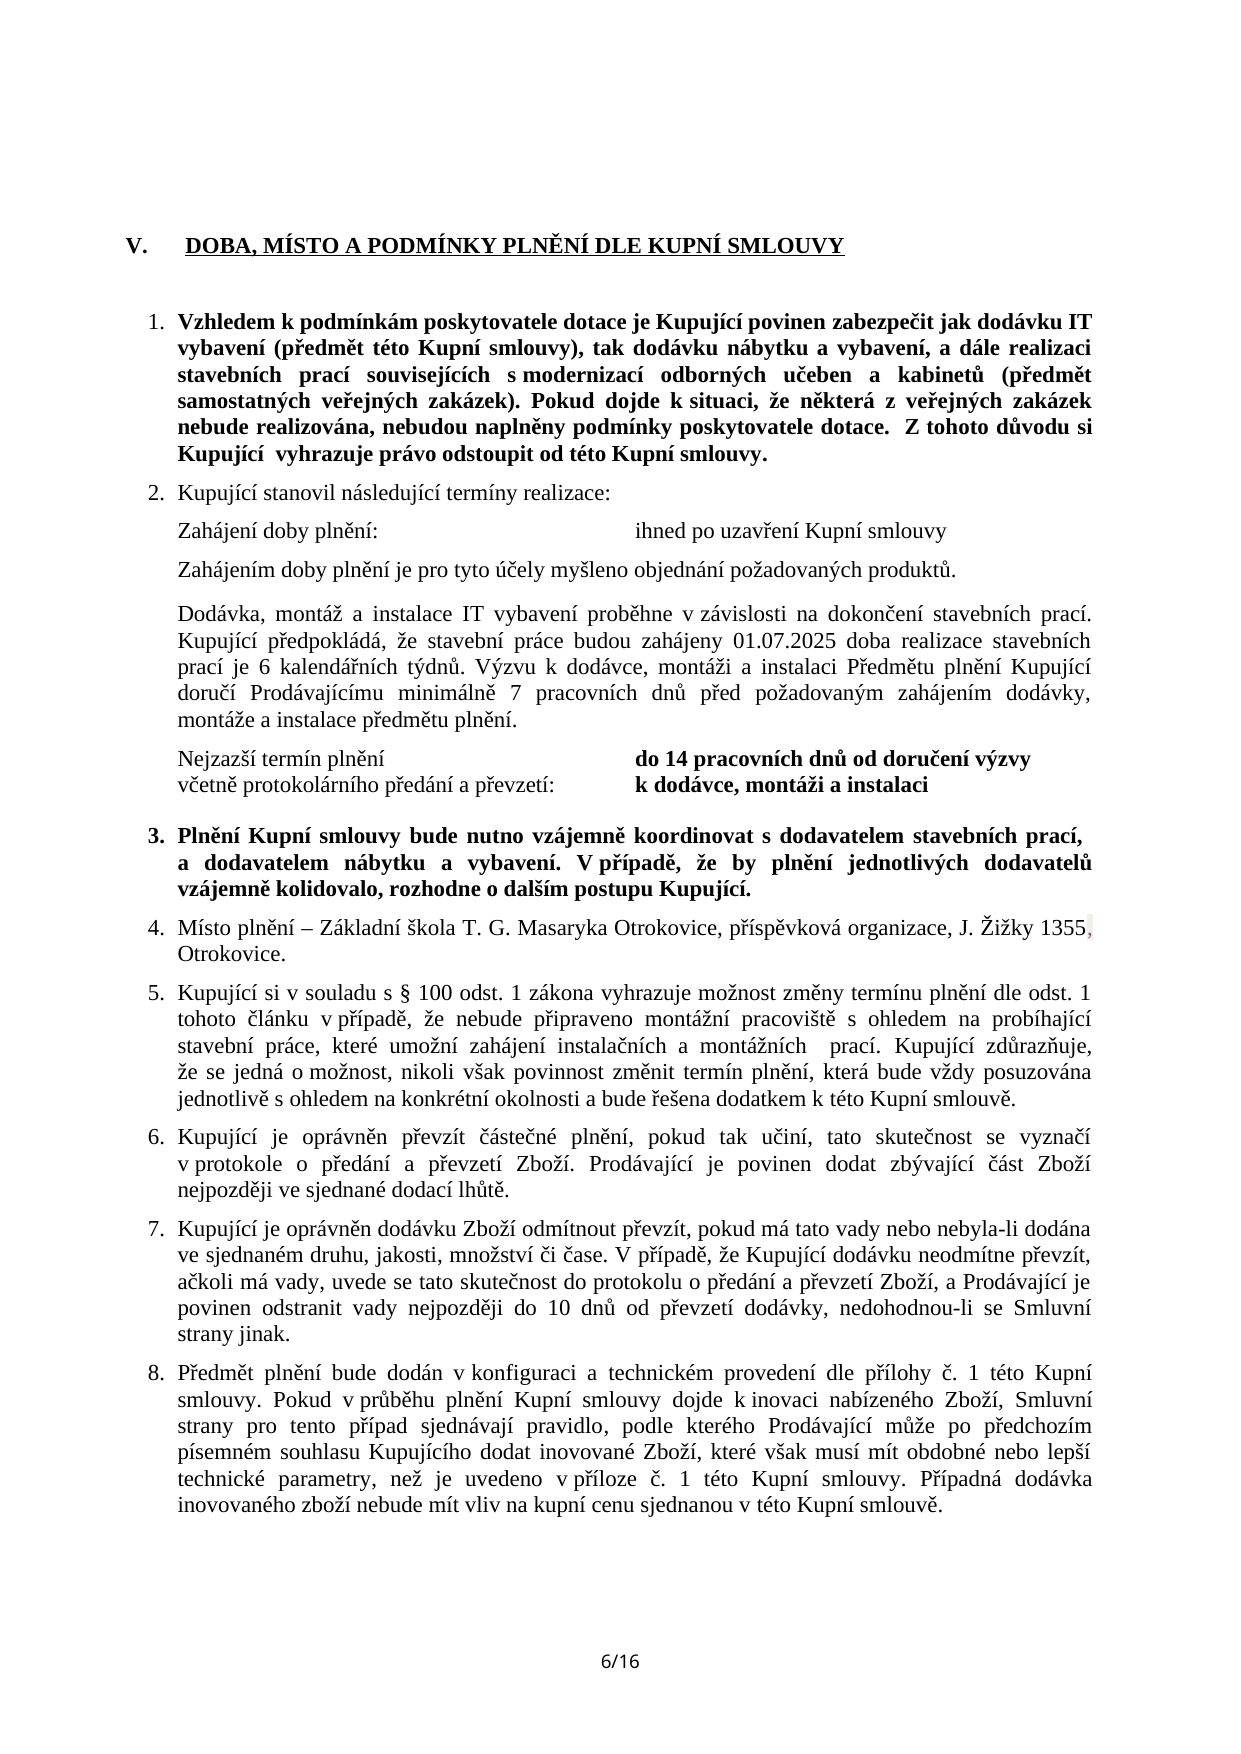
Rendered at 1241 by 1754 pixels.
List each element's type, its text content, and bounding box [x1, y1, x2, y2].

list Kupující je oprávněn dodávku Zboží odmítnout převzít, pokud má tato vady nebo nebyla-li dodána ve sjednaném druhu, jakosti, množství či čase. V případě, že Kupující dodávku neodmítne převzít, ačkoli má vady, uvede se tato skutečnost do protokolu o předání a převzetí Zboží, a Prodávající je povinen odstranit vady nejpozději do 10 dnů od převzetí dodávky, nedohodnou-li se Smluvní strany jinak. [148, 1215, 1092, 1347]
text DOBA, MÍSTO A PODMÍNKY PLNĚNÍ DLE KUPNÍ SMLOUVY [148, 232, 1092, 258]
list Kupující je oprávněn převzít částečné plnění, pokud tak učiní, tato skutečnost se vyznačí v protokole o předání a převzetí Zboží. Prodávající je povinen dodat zbývající část Zboží nejpozději ve sjednané dodací lhůtě. [148, 1123, 1092, 1202]
text Zahájením doby plnění je pro tyto účely myšleno objednání požadovaných produktů. [177, 556, 1092, 583]
list Kupující stanovil následující termíny realizace: [148, 479, 1092, 505]
text Zahájení doby plnění: ihned po uzavření Kupní smlouvy [177, 517, 1092, 544]
list Nejzazší termín plnění do 14 pracovních dnů od doručení výzvy [177, 745, 1092, 771]
list Místo plnění – Základní škola T. G. Masaryka Otrokovice, příspěvková organizace, J. Žižky 1355, Otrokovice. [148, 914, 1092, 967]
list Předmět plnění bude dodán v konfiguraci a technickém provedení dle přílohy č. 1 této Kupní smlouvy. Pokud v průběhu plnění Kupní smlouvy dojde k inovaci nabízeného Zboží, Smluvní strany pro tento případ sjednávají pravidlo, podle kterého Prodávající může po předchozím písemném souhlasu Kupujícího dodat inovované Zboží, které však musí mít obdobné nebo lepší technické parametry, než je uvedeno v příloze č. 1 této Kupní smlouvy. Případná dodávka inovovaného zboží nebude mít vliv na kupní cenu sjednanou v této Kupní smlouvě. [148, 1359, 1092, 1517]
list Vzhledem k podmínkám poskytovatele dotace je Kupující povinen zabezpečit jak dodávku IT vybavení (předmět této Kupní smlouvy), tak dodávku nábytku a vybavení, a dále realizaci stavebních prací souvisejících s modernizací odborných učeben a kabinetů (předmět samostatných veřejných zakázek). Pokud dojde k situaci, že některá z veřejných zakázek nebude realizována, nebudou naplněny podmínky poskytovatele dotace. Z tohoto důvodu si Kupující vyhrazuje právo odstoupit od této Kupní smlouvy. [148, 308, 1092, 466]
list Dodávka, montáž a instalace IT vybavení proběhne v závislosti na dokončení stavebních prací. Kupující předpokládá, že stavební práce budou zahájeny 01.07.2025 doba realizace stavebních prací je 6 kalendářních týdnů. Výzvu k dodávce, montáži a instalaci Předmětu plnění Kupující doručí Prodávajícímu minimálně 7 pracovních dnů před požadovaným zahájením dodávky, montáže a instalace předmětu plnění. [177, 600, 1092, 732]
list Kupující si v souladu s § 100 odst. 1 zákona vyhrazuje možnost změny termínu plnění dle odst. 1 tohoto článku v případě, že nebude připraveno montážní pracoviště s ohledem na probíhající stavební práce, které umožní zahájení instalačních a montážních prací. Kupující zdůrazňuje, že se jedná o možnost, nikoli však povinnost změnit termín plnění, která bude vždy posuzována jednotlivě s ohledem na konkrétní okolnosti a bude řešena dodatkem k této Kupní smlouvě. [148, 979, 1092, 1111]
list Plnění Kupní smlouvy bude nutno vzájemně koordinovat s dodavatelem stavebních prací, a dodavatelem nábytku a vybavení. V případě, že by plnění jednotlivých dodavatelů vzájemně kolidovalo, rozhodne o dalším postupu Kupující. [148, 822, 1092, 901]
list včetně protokolárního předání a převzetí: k dodávce, montáži a instalaci [177, 771, 1092, 797]
